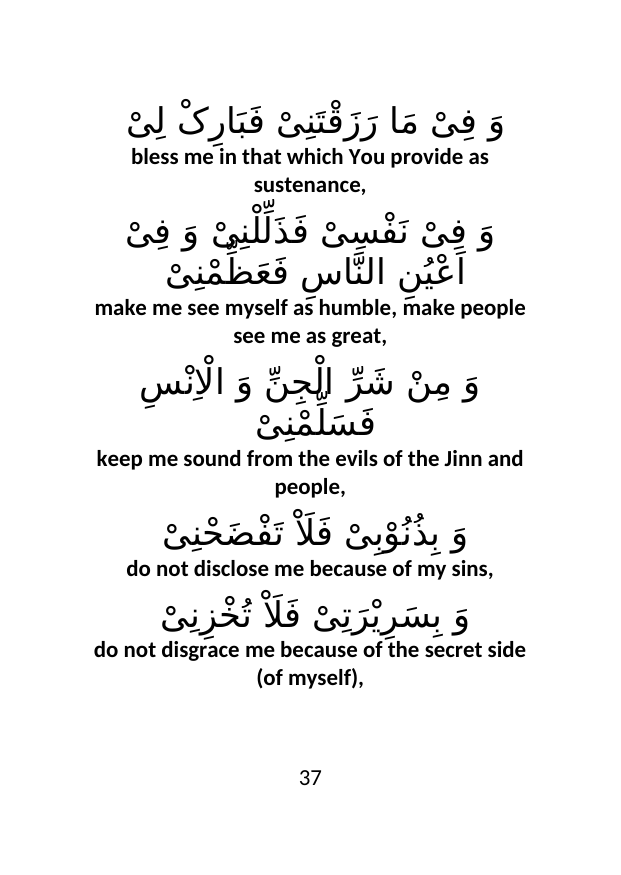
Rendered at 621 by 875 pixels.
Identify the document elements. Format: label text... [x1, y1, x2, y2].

text do not disgrace me because of the secret side (of myself), [90, 635, 530, 691]
text وَ فِیْ نَفْسِیْ فَذَلِّلْنِیْ وَ فِیْ اَعْیُنِ النَّاسِ فَعَظِّمْنِیْ [90, 210, 530, 293]
text وَ بِذُنُوْبِیْ فَلَاْ تَفْضَحْنِیْ [90, 512, 530, 554]
text do not disclose me because of my sins, [90, 554, 530, 582]
text keep me sound from the evils of the Jinn and people, [90, 444, 530, 500]
text make me see myself as humble, make people see me as great, [90, 293, 530, 349]
text bless me in that which You provide as sustenance, [90, 142, 530, 198]
text وَ فِیْ مَا رَزَقْتَنِیْ فَبَارِکْ لِیْ [90, 101, 530, 142]
text وَ مِنْ شَرِّ الْجِنِّ وَ الْاِنْسِ فَسَلِّمْنِیْ [90, 361, 530, 444]
text وَ بِسَرِیْرَتِیْ فَلَاْ تُخْزِنِیْ [90, 594, 530, 635]
